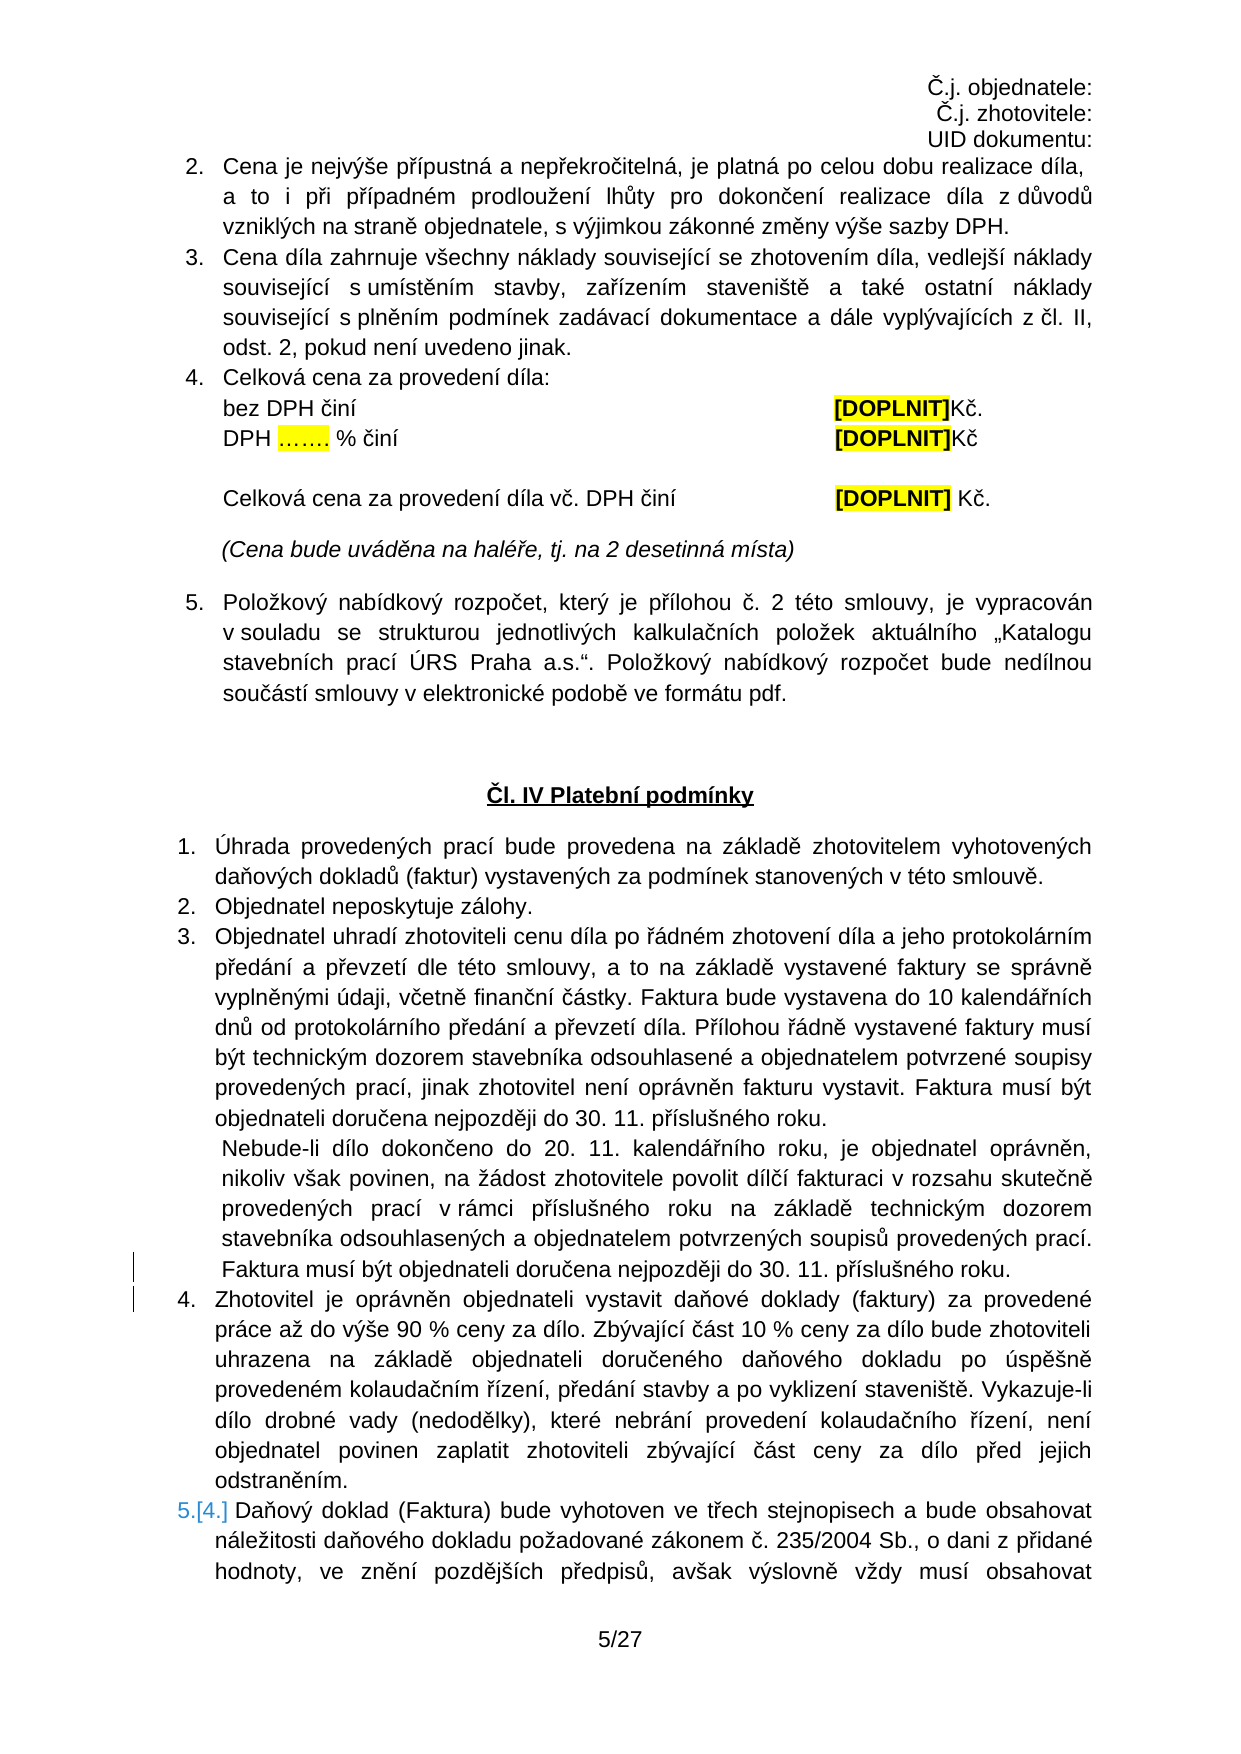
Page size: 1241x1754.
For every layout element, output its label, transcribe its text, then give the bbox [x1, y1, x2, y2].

list Zhotovitel je oprávněn objednateli vystavit daňové doklady (faktury) za provedené práce až do výše 90 % ceny za dílo. Zbývající část 10 % ceny za dílo bude zhotoviteli uhrazena na základě objednateli doručeného daňového dokladu po úspěšně provedeném kolaudačním řízení, předání stavby a po vyklizení staveniště. Vykazuje-li dílo drobné vady (nedodělky), které nebrání provedení kolaudačního řízení, není objednatel povinen zaplatit zhotoviteli zbývající část ceny za dílo před jejich odstraněním. [177, 1286, 1093, 1493]
list Objednatel uhradí zhotoviteli cenu díla po řádném zhotovení díla a jeho protokolárním předání a převzetí dle této smlouvy, a to na základě vystavené faktury se správně vyplněnými údaji, včetně finanční částky. Faktura bude vystavena do 10 kalendářních dnů od protokolárního předání a převzetí díla. Přílohou řádně vystavené faktury musí být technickým dozorem stavebníka odsouhlasené a objednatelem potvrzené soupisy provedených prací, jinak zhotovitel není oprávněn fakturu vystavit. Faktura musí být objednateli doručena nejpozději do 30. 11. příslušného roku. [177, 923, 1093, 1131]
list Cena díla zahrnuje všechny náklady související se zhotovením díla, vedlejší náklady související s umístěním stavby, zařízením staveniště a také ostatní náklady související s plněním podmínek zadávací dokumentace a dále vyplývajících z čl. II, odst. 2, pokud není uvedeno jinak. [185, 243, 1093, 360]
text (Cena bude uváděna na haléře, tj. na 2 desetinná místa) [148, 536, 1093, 562]
list Celková cena za provedení díla vč. DPH činí [DOPLNIT] Kč. [951, 485, 1093, 511]
list Celková cena za provedení díla: [185, 364, 1093, 391]
list Objednatel neposkytuje zálohy. [177, 893, 1093, 919]
list Nebude-li dílo dokončeno do 20. 11. kalendářního roku, je objednatel oprávněn, nikoliv však povinen, na žádost zhotovitele povolit dílčí fakturaci v rozsahu skutečně provedených prací v rámci příslušného roku na základě technickým dozorem stavebníka odsouhlasených a objednatelem potvrzených soupisů provedených prací. Faktura musí být objednateli doručena nejpozději do 30. 11. příslušného roku. [221, 1135, 1093, 1282]
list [177, 1497, 1093, 1584]
text Čl. IV Platební podmínky [148, 782, 1093, 808]
list Položkový nabídkový rozpočet, který je přílohou č. 2 této smlouvy, je vypracován v souladu se strukturou jednotlivých kalkulačních položek aktuálního „Katalogu stavebních prací ÚRS Praha a.s.“. Položkový nabídkový rozpočet bude nedílnou součástí smlouvy v elektronické podobě ve formátu pdf. [185, 589, 1093, 706]
list Celková cena za provedení díla vč. DPH činí [DOPLNIT] Kč. [223, 485, 835, 511]
list bez DPH činí [DOPLNIT]Kč. [223, 394, 1093, 421]
list Úhrada provedených prací bude provedena na základě zhotovitelem vyhotovených daňových dokladů (faktur) vystavených za podmínek stanovených v této smlouvě. [177, 833, 1093, 889]
list Cena je nejvýše přípustná a nepřekročitelná, je platná po celou dobu realizace díla, a to i při případném prodloužení lhůty pro dokončení realizace díla z důvodů vzniklých na straně objednatele, s výjimkou zákonné změny výše sazby DPH. [185, 153, 1093, 239]
list DPH ……. % činí [DOPLNIT]Kč [223, 425, 1093, 481]
